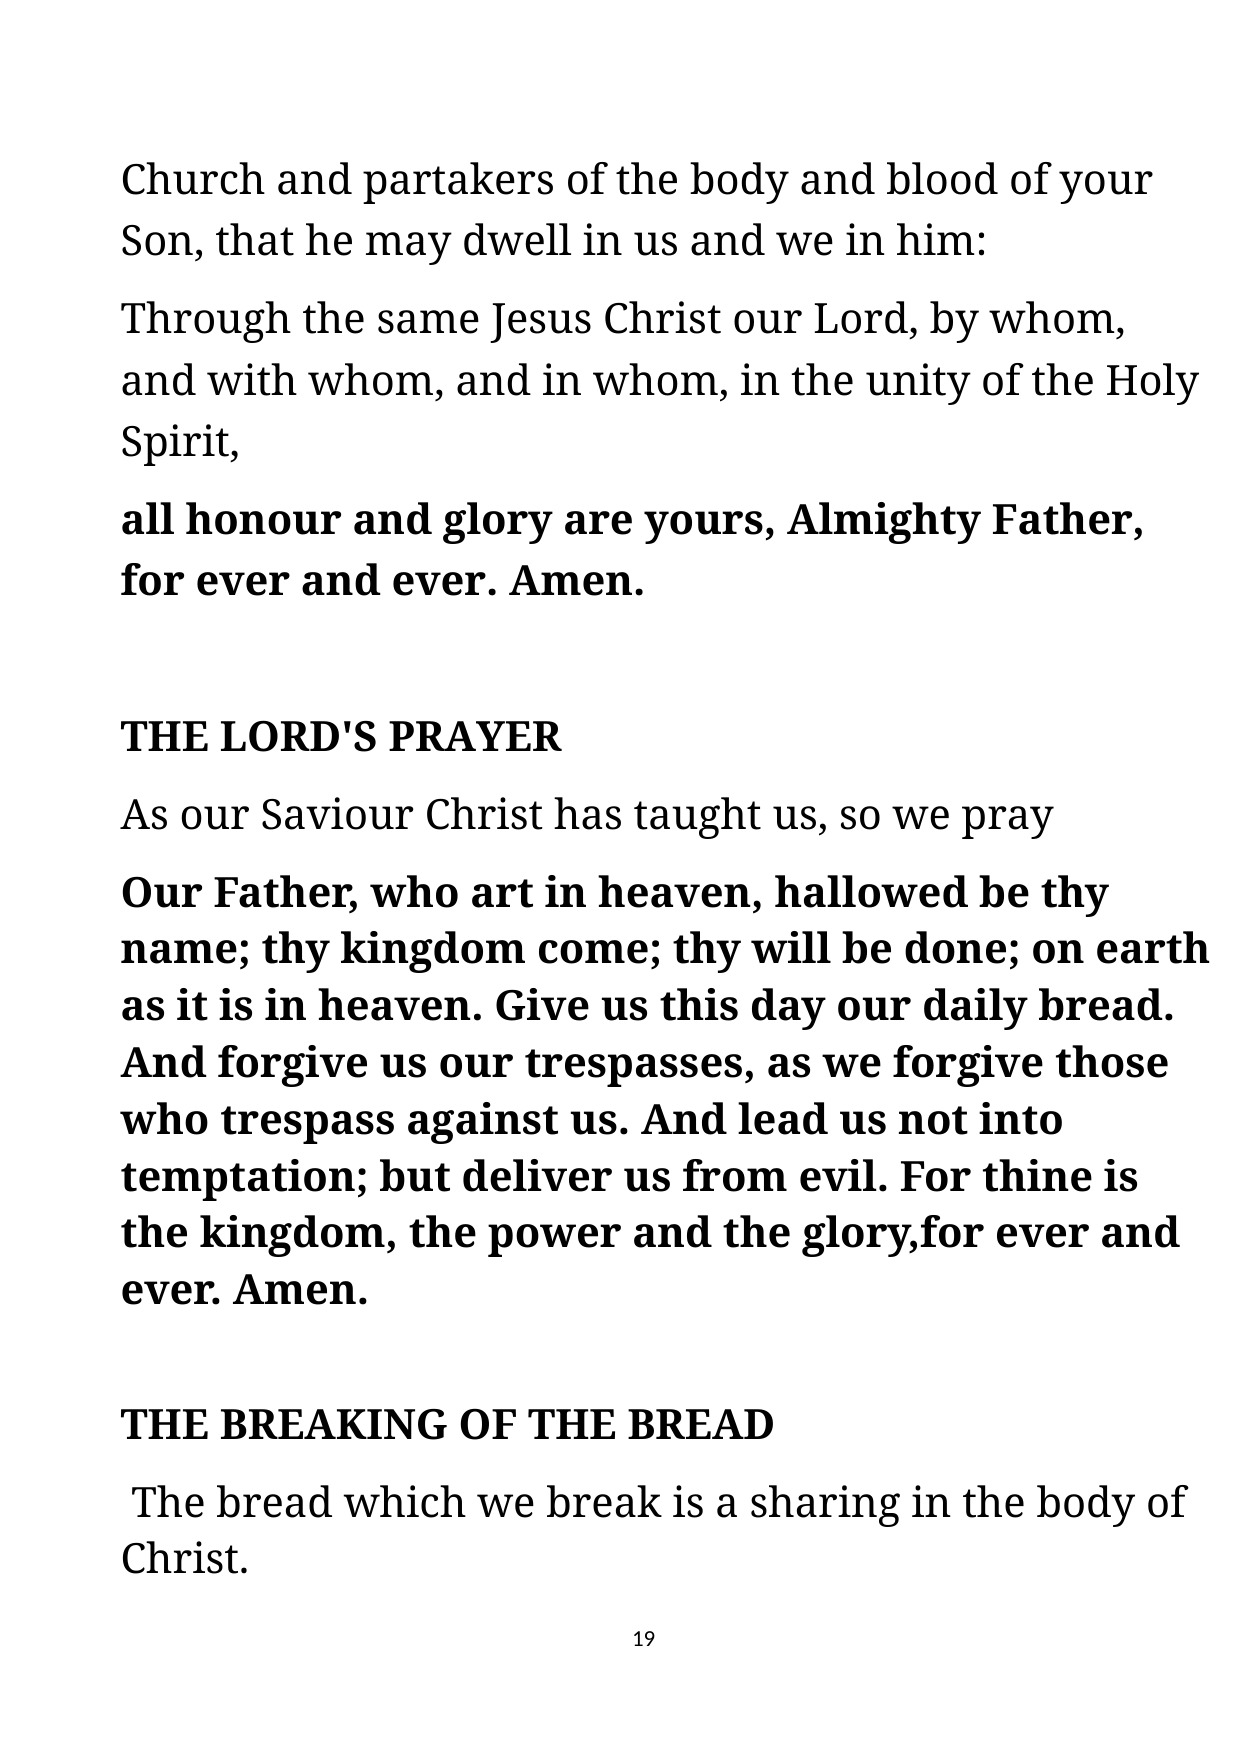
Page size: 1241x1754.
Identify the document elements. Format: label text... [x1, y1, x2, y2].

text As our Saviour Christ has taught us, so we pray [120, 784, 1212, 841]
text THE BREAKING OF THE BREAD [120, 1394, 1212, 1451]
text Our Father, who art in heaven, hallowed be thy name; thy kingdom come; thy will be done; on earth as it is in heaven. Give us this day our daily bread. And forgive us our trespasses, as we forgive those who trespass against us. And lead us not into temptation; but deliver us from evil. For thine is the kingdom, the power and the glory,for ever and ever. Amen. [120, 862, 1212, 1317]
text Through the same Jesus Christ our Lord, by whom, and with whom, and in whom, in the unity of the Holy Spirit, [120, 289, 1212, 468]
text The bread which we break is a sharing in the body of Christ. [120, 1472, 1212, 1586]
text THE LORD'S PRAYER [120, 707, 1212, 763]
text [120, 150, 1212, 268]
text all honour and glory are yours, Almighty Father, for ever and ever. Amen. [120, 489, 1212, 608]
